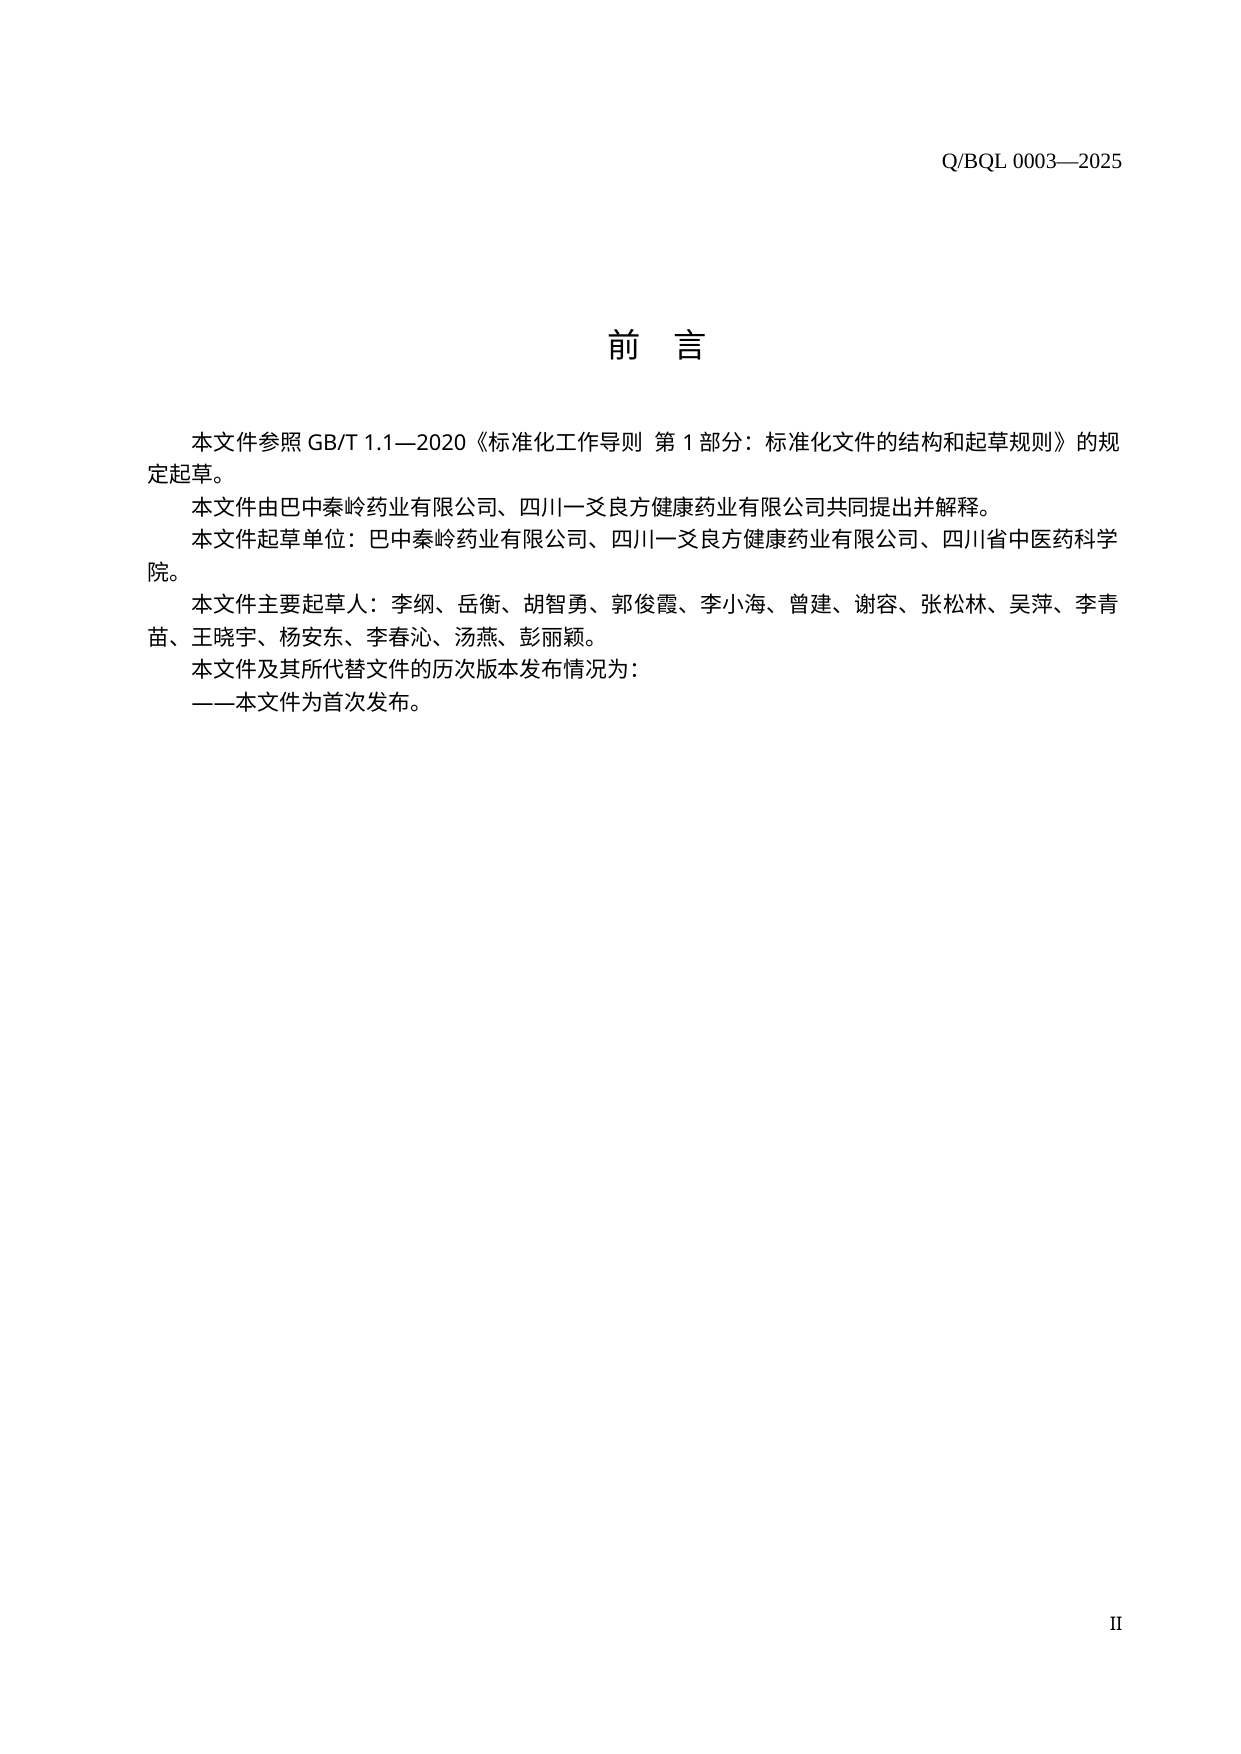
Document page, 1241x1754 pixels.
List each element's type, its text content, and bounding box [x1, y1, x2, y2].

text ——本文件为首次发布。 [148, 684, 1122, 717]
text 本文件参照GB/T 1.1—2020《标准化工作导则 第1部分：标准化文件的结构和起草规则》的规定起草。 [148, 424, 1122, 489]
text 前言 [148, 311, 1122, 376]
text 本文件主要起草人：李纲、岳衡、胡智勇、郭俊霞、李小海、曾建、谢容、张松林、吴萍、李青苗、王晓宇、杨安东、李春沁、汤燕、彭丽颖。 [148, 587, 1122, 652]
text 本文件及其所代替文件的历次版本发布情况为： [148, 652, 1122, 684]
text 本文件起草单位：巴中秦岭药业有限公司、四川一爻良方健康药业有限公司、四川省中医药科学院。 [148, 522, 1122, 587]
text 本文件由巴中秦岭药业有限公司、四川一爻良方健康药业有限公司共同提出并解释。 [148, 489, 1122, 522]
